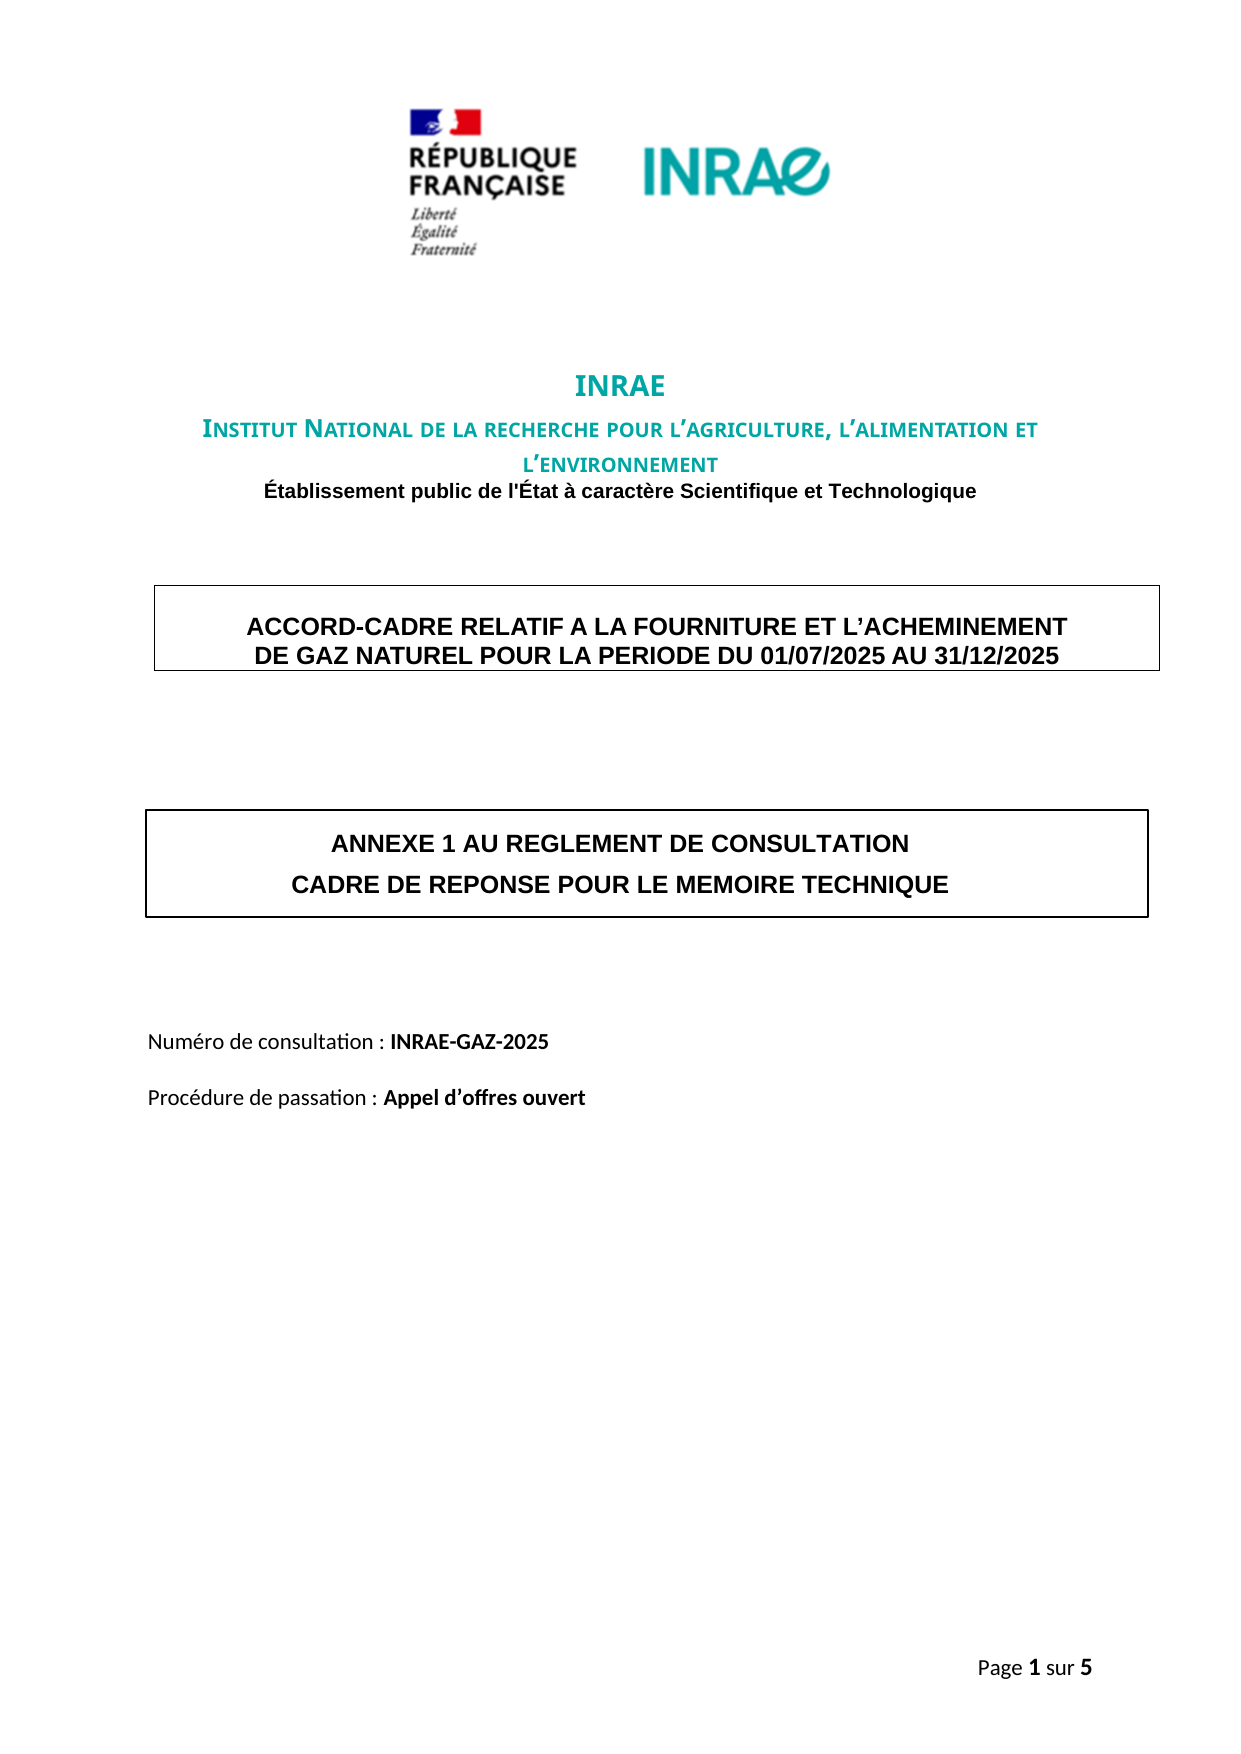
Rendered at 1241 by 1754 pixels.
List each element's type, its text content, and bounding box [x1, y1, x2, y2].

text INRAE [148, 365, 1092, 404]
text CADRE DE REPONSE POUR LE MEMOIRE TECHNIQUE [148, 870, 1092, 899]
text Numéro de consultation : INRAE-GAZ-2025 [148, 1027, 1092, 1055]
text Institut National de la recherche pour l’agriculture, l’alimentation et l’environnement [148, 411, 1092, 479]
text Procédure de passation : Appel d’offres ouvert [148, 1083, 1092, 1111]
picture [385, 84, 855, 280]
text Établissement public de l'État à caractère Scientifique et Technologique [148, 479, 1092, 503]
text ANNEXE 1 AU REGLEMENT DE CONSULTATION [148, 829, 1092, 858]
table_header ACCORD-CADRE RELATIF A LA FOURNITURE ET L’ACHEMINEMENT DE GAZ NATUREL POUR LA PERIODE DU 01/07/2025 AU 31/12/2025 [155, 586, 1159, 670]
